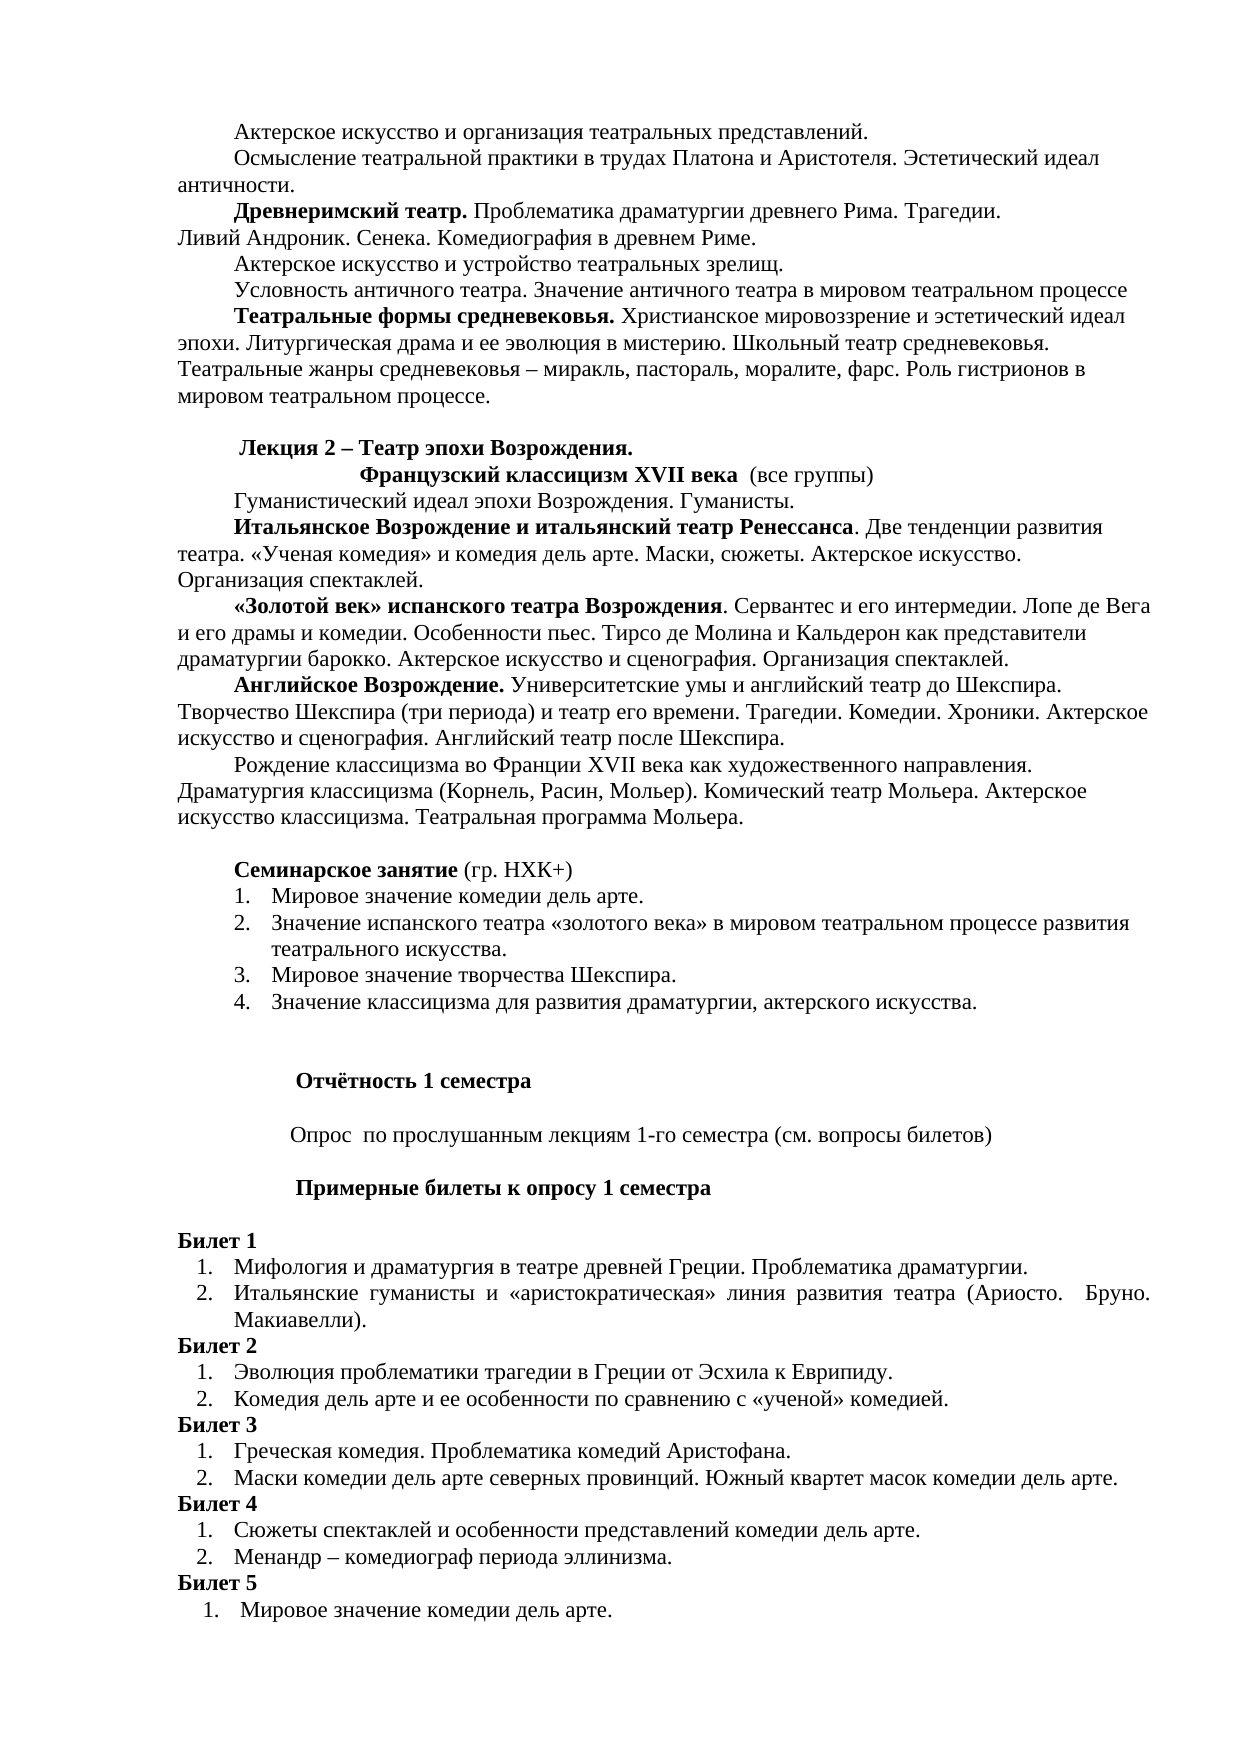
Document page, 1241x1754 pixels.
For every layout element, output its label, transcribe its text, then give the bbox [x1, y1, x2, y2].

list Менандр – комедиограф периода эллинизма. [196, 1543, 1152, 1569]
text Билет 1 [177, 1227, 1152, 1253]
list Мировое значение комедии дель арте. [233, 882, 1152, 909]
list Мировое значение комедии дель арте. [202, 1596, 1152, 1622]
text Примерные билеты к опросу 1 семестра [233, 1174, 1152, 1200]
text Опрос по прослушанным лекциям 1-го семестра (см. вопросы билетов) [233, 1121, 1152, 1148]
text Билет 2 [177, 1332, 1152, 1358]
list Маски комедии дель арте северных провинций. Южный квартет масок комедии дель арте. [196, 1464, 1152, 1490]
text Рождение классицизма во Франции XVII века как художественного направления. Драматургия классицизма (Корнель, Расин, Мольер). Комический театр Мольера. Актерское искусство классицизма. Театральная программа Мольера. [177, 751, 1152, 830]
text Английское Возрождение. Университетские умы и английский театр до Шекспира. Творчество Шекспира (три периода) и театр его времени. Трагедии. Комедии. Хроники. Актерское искусство и сценография. Английский театр после Шекспира. [177, 672, 1152, 751]
text Билет 4 [177, 1490, 1152, 1517]
list Сюжеты спектаклей и особенности представлений комедии дель арте. [196, 1517, 1152, 1543]
list Комедия дель арте и ее особенности по сравнению с «ученой» комедией. [196, 1385, 1152, 1411]
text Семинарское занятие (гр. НХК+) [177, 856, 1152, 882]
text Осмысление театральной практики в трудах Платона и Аристотеля. Эстетический идеал античности. [177, 144, 1152, 197]
text Билет 5 [177, 1569, 1152, 1596]
text Отчётность 1 семестра [233, 1067, 1152, 1093]
text Лекция 2 – Театр эпохи Возрождения. [177, 434, 1152, 461]
text «Золотой век» испанского театра Возрождения. Сервантес и его интермедии. Лопе де Вега и его драмы и комедии. Особенности пьес. Тирсо де Молина и Кальдерон как представители драматургии барокко. Актерское искусство и сценография. Организация спектаклей. [177, 592, 1152, 672]
text Актерское искусство и организация театральных представлений. [177, 118, 1152, 144]
list Эволюция проблематики трагедии в Греции от Эсхила к Еврипиду. [196, 1358, 1152, 1385]
text Актерское искусство и устройство театральных зрелищ. [177, 250, 1152, 276]
text Французский классицизм XVII века (все группы) [177, 461, 1152, 487]
list Итальянские гуманисты и «аристократическая» линия развития театра (Ариосто. Бруно. Макиавелли). [196, 1279, 1152, 1332]
list Значение испанского театра «золотого века» в мировом театральном процессе развития театрального искусства. [233, 909, 1152, 961]
text Ливий Андроник. Сенека. Комедиография в древнем Риме. [177, 223, 1152, 250]
list Значение классицизма для развития драматургии, актерского искусства. [233, 988, 1152, 1014]
text Древнеримский театр. Проблематика драматургии древнего Рима. Трагедии. [177, 197, 1152, 223]
list Греческая комедия. Проблематика комедий Аристофана. [196, 1437, 1152, 1464]
list Мифология и драматургия в театре древней Греции. Проблематика драматургии. [196, 1253, 1152, 1279]
text Условность античного театра. Значение античного театра в мировом театральном процессе [177, 276, 1152, 303]
text Итальянское Возрождение и итальянский театр Ренессанса. Две тенденции развития театра. «Ученая комедия» и комедия дель арте. Маски, сюжеты. Актерское искусство. Организация спектаклей. [177, 513, 1152, 592]
list Мировое значение творчества Шекспира. [233, 961, 1152, 988]
text Билет 3 [177, 1411, 1152, 1437]
text Гуманистический идеал эпохи Возрождения. Гуманисты. [177, 487, 1152, 513]
text Театральные формы средневековья. Христианское мировоззрение и эстетический идеал эпохи. Литургическая драма и ее эволюция в мистерию. Школьный театр средневековья. Театральные жанры средневековья – миракль, пастораль, моралите, фарс. Роль гистрионов в мировом театральном процессе. [177, 303, 1152, 408]
